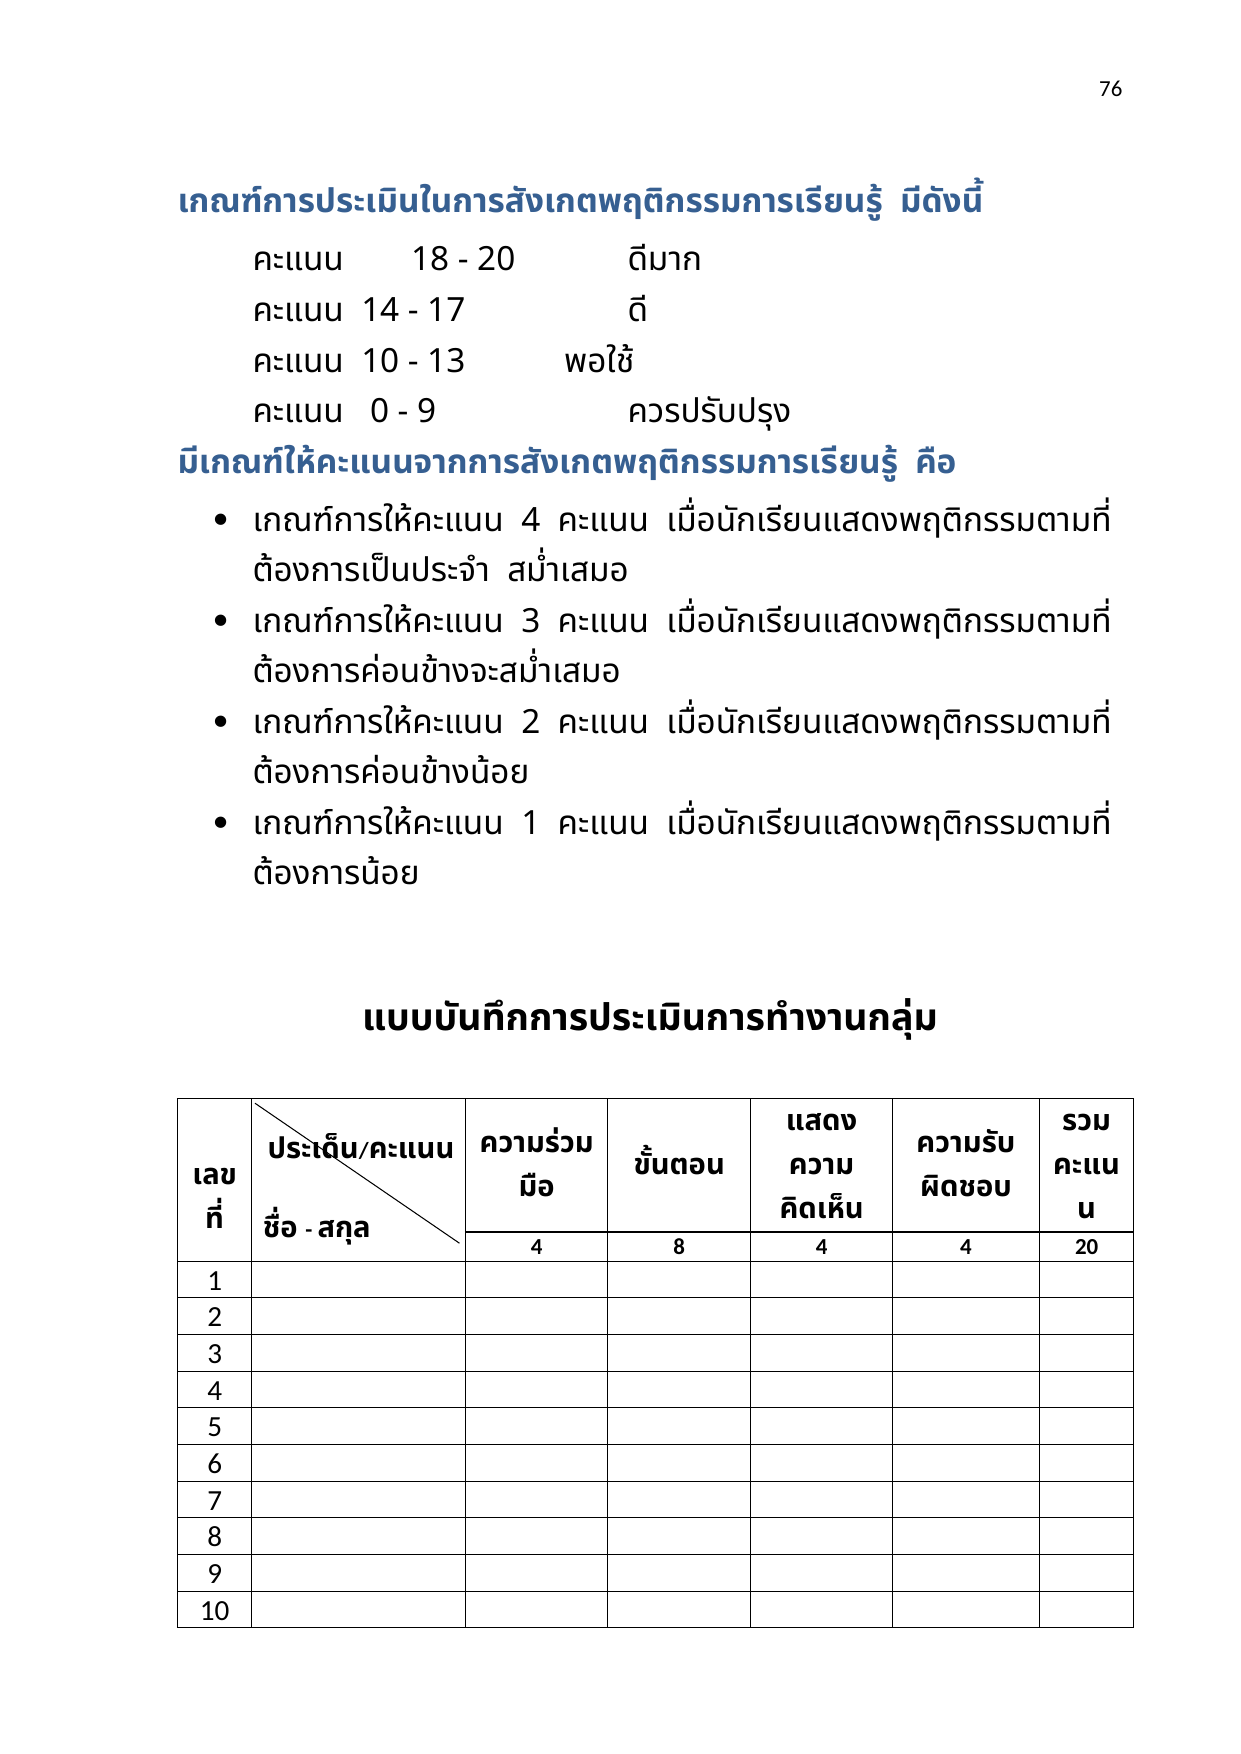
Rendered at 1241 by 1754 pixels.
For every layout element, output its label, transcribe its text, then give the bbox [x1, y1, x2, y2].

table_cell [1040, 1482, 1133, 1517]
text แบบบันทึกการประเมินการทำงานกลุ่ม [177, 991, 1122, 1047]
table_cell [1040, 1408, 1133, 1444]
text คะแนน 18 - 20 ดีมาก [177, 235, 1122, 286]
table_cell [1040, 1555, 1133, 1591]
table_cell 4 [751, 1233, 892, 1261]
table_cell 7 [178, 1482, 251, 1517]
table_cell [252, 1518, 465, 1554]
table_header ความรับผิดชอบ [893, 1099, 1039, 1231]
table_cell [608, 1592, 750, 1627]
table_cell [893, 1335, 1039, 1371]
table_cell [608, 1518, 750, 1554]
table_cell [751, 1335, 892, 1371]
table_cell 5 [178, 1408, 251, 1444]
table_cell 8 [178, 1518, 251, 1554]
table_cell [252, 1335, 465, 1371]
table_cell [893, 1555, 1039, 1591]
table_cell [893, 1408, 1039, 1444]
table_cell [1040, 1372, 1133, 1407]
table_cell [893, 1518, 1039, 1554]
table_header ความร่วมมือ [466, 1099, 607, 1231]
table_cell [1040, 1335, 1133, 1371]
text คะแนน 14 - 17 ดี [177, 286, 1122, 336]
table_cell [252, 1372, 465, 1407]
table_cell [893, 1445, 1039, 1481]
table_cell 4 [466, 1233, 607, 1261]
table_header เลขที่ [178, 1099, 251, 1261]
table_cell 20 [1040, 1233, 1133, 1261]
table_cell [466, 1592, 607, 1627]
list เกณฑ์การให้คะแนน 4 คะแนน เมื่อนักเรียนแสดงพฤติกรรมตามที่ต้องการเป็นประจำ สม่ำเสมอ [215, 496, 1122, 597]
table_cell [608, 1482, 750, 1517]
table_cell 10 [178, 1592, 251, 1627]
table_cell [608, 1372, 750, 1407]
table_header ขั้นตอน [608, 1099, 750, 1231]
table_cell [893, 1298, 1039, 1334]
table_cell [1040, 1518, 1133, 1554]
subtitle เกณฑ์การประเมินในการสังเกตพฤติกรรมการเรียนรู้ มีดังนี้ [177, 177, 1122, 228]
table_cell [893, 1262, 1039, 1297]
text คะแนน 10 - 13 พอใช้ [177, 336, 1122, 387]
table_cell 9 [178, 1555, 251, 1591]
table_cell [1040, 1445, 1133, 1481]
table_cell [252, 1592, 465, 1627]
table_header ประเด็น/คะแนน ชื่อ - สกุล [252, 1099, 465, 1261]
table_cell [466, 1335, 607, 1371]
table_cell 4 [893, 1233, 1039, 1261]
table_cell 2 [178, 1298, 251, 1334]
table_cell [466, 1518, 607, 1554]
table_cell 6 [178, 1445, 251, 1481]
table_cell [252, 1445, 465, 1481]
table_cell 3 [178, 1335, 251, 1371]
table_header รวม คะแนน [1040, 1099, 1133, 1231]
table_cell [751, 1518, 892, 1554]
table_cell [1040, 1262, 1133, 1297]
table_cell [466, 1298, 607, 1334]
table_cell [1040, 1592, 1133, 1627]
text คะแนน 0 - 9 ควรปรับปรุง [177, 387, 1122, 438]
table_header แสดงความ คิดเห็น [751, 1099, 892, 1231]
table_cell [751, 1445, 892, 1481]
table_cell [608, 1445, 750, 1481]
table_cell [252, 1298, 465, 1334]
table_cell [751, 1482, 892, 1517]
list เกณฑ์การให้คะแนน 2 คะแนน เมื่อนักเรียนแสดงพฤติกรรมตามที่ต้องการค่อนข้างน้อย [215, 698, 1122, 799]
table_cell [466, 1408, 607, 1444]
table_cell [1040, 1298, 1133, 1334]
table_cell [608, 1555, 750, 1591]
table_cell [252, 1482, 465, 1517]
table_cell [751, 1372, 892, 1407]
table_cell [252, 1408, 465, 1444]
table_cell [466, 1555, 607, 1591]
table_cell [893, 1482, 1039, 1517]
table_cell 1 [178, 1262, 251, 1297]
list เกณฑ์การให้คะแนน 3 คะแนน เมื่อนักเรียนแสดงพฤติกรรมตามที่ต้องการค่อนข้างจะสม่ำเสมอ [215, 597, 1122, 698]
table_cell [252, 1555, 465, 1591]
table_cell [608, 1408, 750, 1444]
table_cell [893, 1372, 1039, 1407]
table_cell [608, 1335, 750, 1371]
table_cell [751, 1262, 892, 1297]
subtitle มีเกณฑ์ให้คะแนนจากการสังเกตพฤติกรรมการเรียนรู้ คือ [177, 438, 1122, 488]
table_cell [751, 1555, 892, 1591]
table_cell [751, 1592, 892, 1627]
table_cell 8 [608, 1233, 750, 1261]
table_cell [466, 1262, 607, 1297]
table_cell [608, 1262, 750, 1297]
table_cell [893, 1592, 1039, 1627]
list เกณฑ์การให้คะแนน 1 คะแนน เมื่อนักเรียนแสดงพฤติกรรมตามที่ต้องการน้อย [215, 799, 1122, 900]
table_cell 4 [178, 1372, 251, 1407]
table_cell [466, 1445, 607, 1481]
table_cell [608, 1298, 750, 1334]
table_cell [751, 1408, 892, 1444]
table_cell [466, 1372, 607, 1407]
table_cell [751, 1298, 892, 1334]
table_cell [466, 1482, 607, 1517]
table_cell [252, 1262, 465, 1297]
